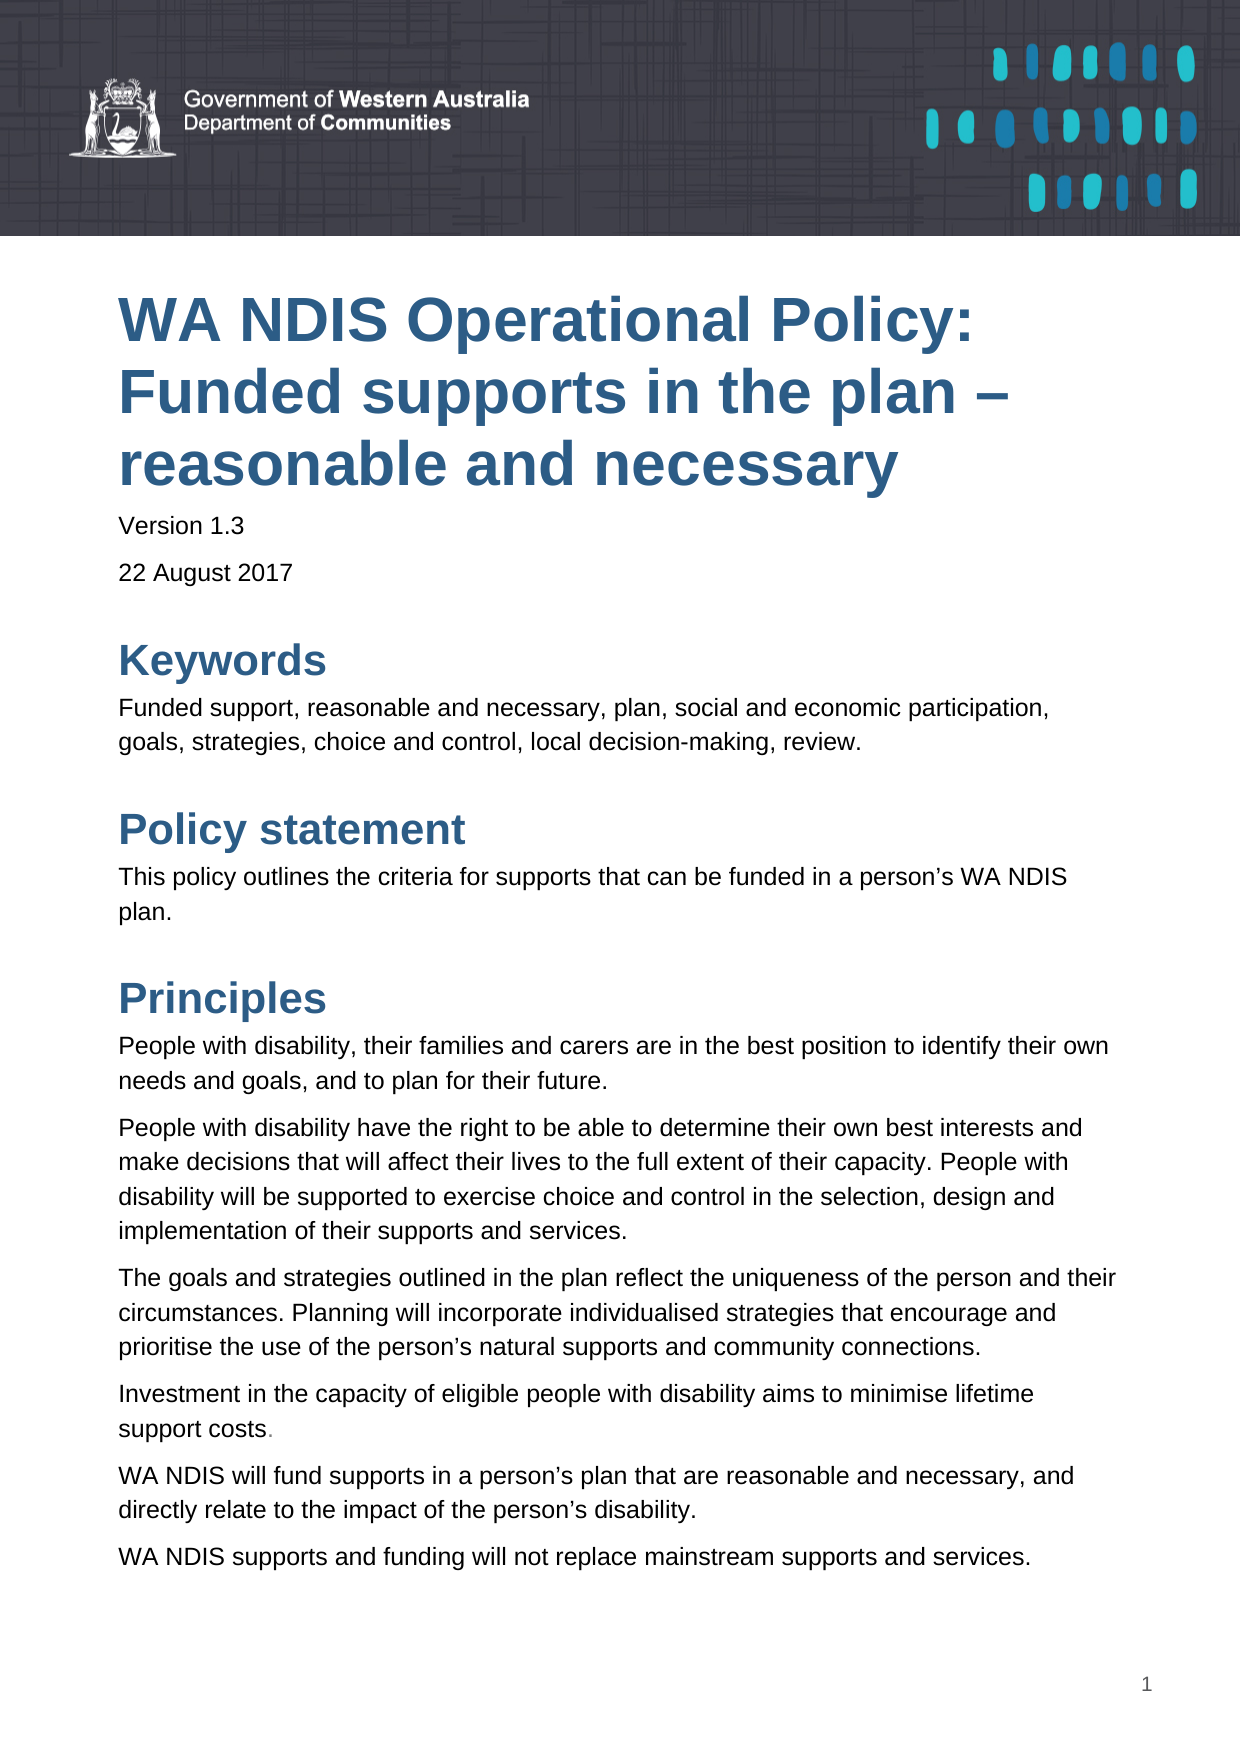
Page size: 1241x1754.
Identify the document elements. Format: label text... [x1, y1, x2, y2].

text Funded support, reasonable and necessary, plan, social and economic participation, goals, strategies, choice and control, local decision-making, review. [118, 693, 1122, 756]
subtitle Policy statement [118, 803, 1122, 854]
title WA NDIS Operational Policy: Funded supports in the plan – reasonable and necessary [118, 283, 1122, 498]
text Investment in the capacity of eligible people with disability aims to minimise lifetime support costs. [118, 1379, 1122, 1442]
text People with disability, their families and carers are in the best position to identify their own needs and goals, and to plan for their future. [118, 1031, 1122, 1094]
subtitle Principles [118, 973, 1122, 1023]
text Version 1.3 [118, 511, 1122, 540]
text This policy outlines the criteria for supports that can be funded in a person’s WA NDIS plan. [118, 862, 1122, 925]
picture [0, 0, 1240, 236]
text WA NDIS supports and funding will not replace mainstream supports and services. [118, 1542, 1122, 1571]
text 22 August 2017 [118, 558, 1122, 587]
text The goals and strategies outlined in the plan reflect the uniqueness of the person and their circumstances. Planning will incorporate individualised strategies that encourage and prioritise the use of the person’s natural supports and community connections. [118, 1263, 1122, 1361]
subtitle Keywords [118, 634, 1122, 684]
text WA NDIS will fund supports in a person’s plan that are reasonable and necessary, and directly relate to the impact of the person’s disability. [118, 1461, 1122, 1524]
text People with disability have the right to be able to determine their own best interests and make decisions that will affect their lives to the full extent of their capacity. People with disability will be supported to exercise choice and control in the selection, design and implementation of their supports and services. [118, 1113, 1122, 1245]
